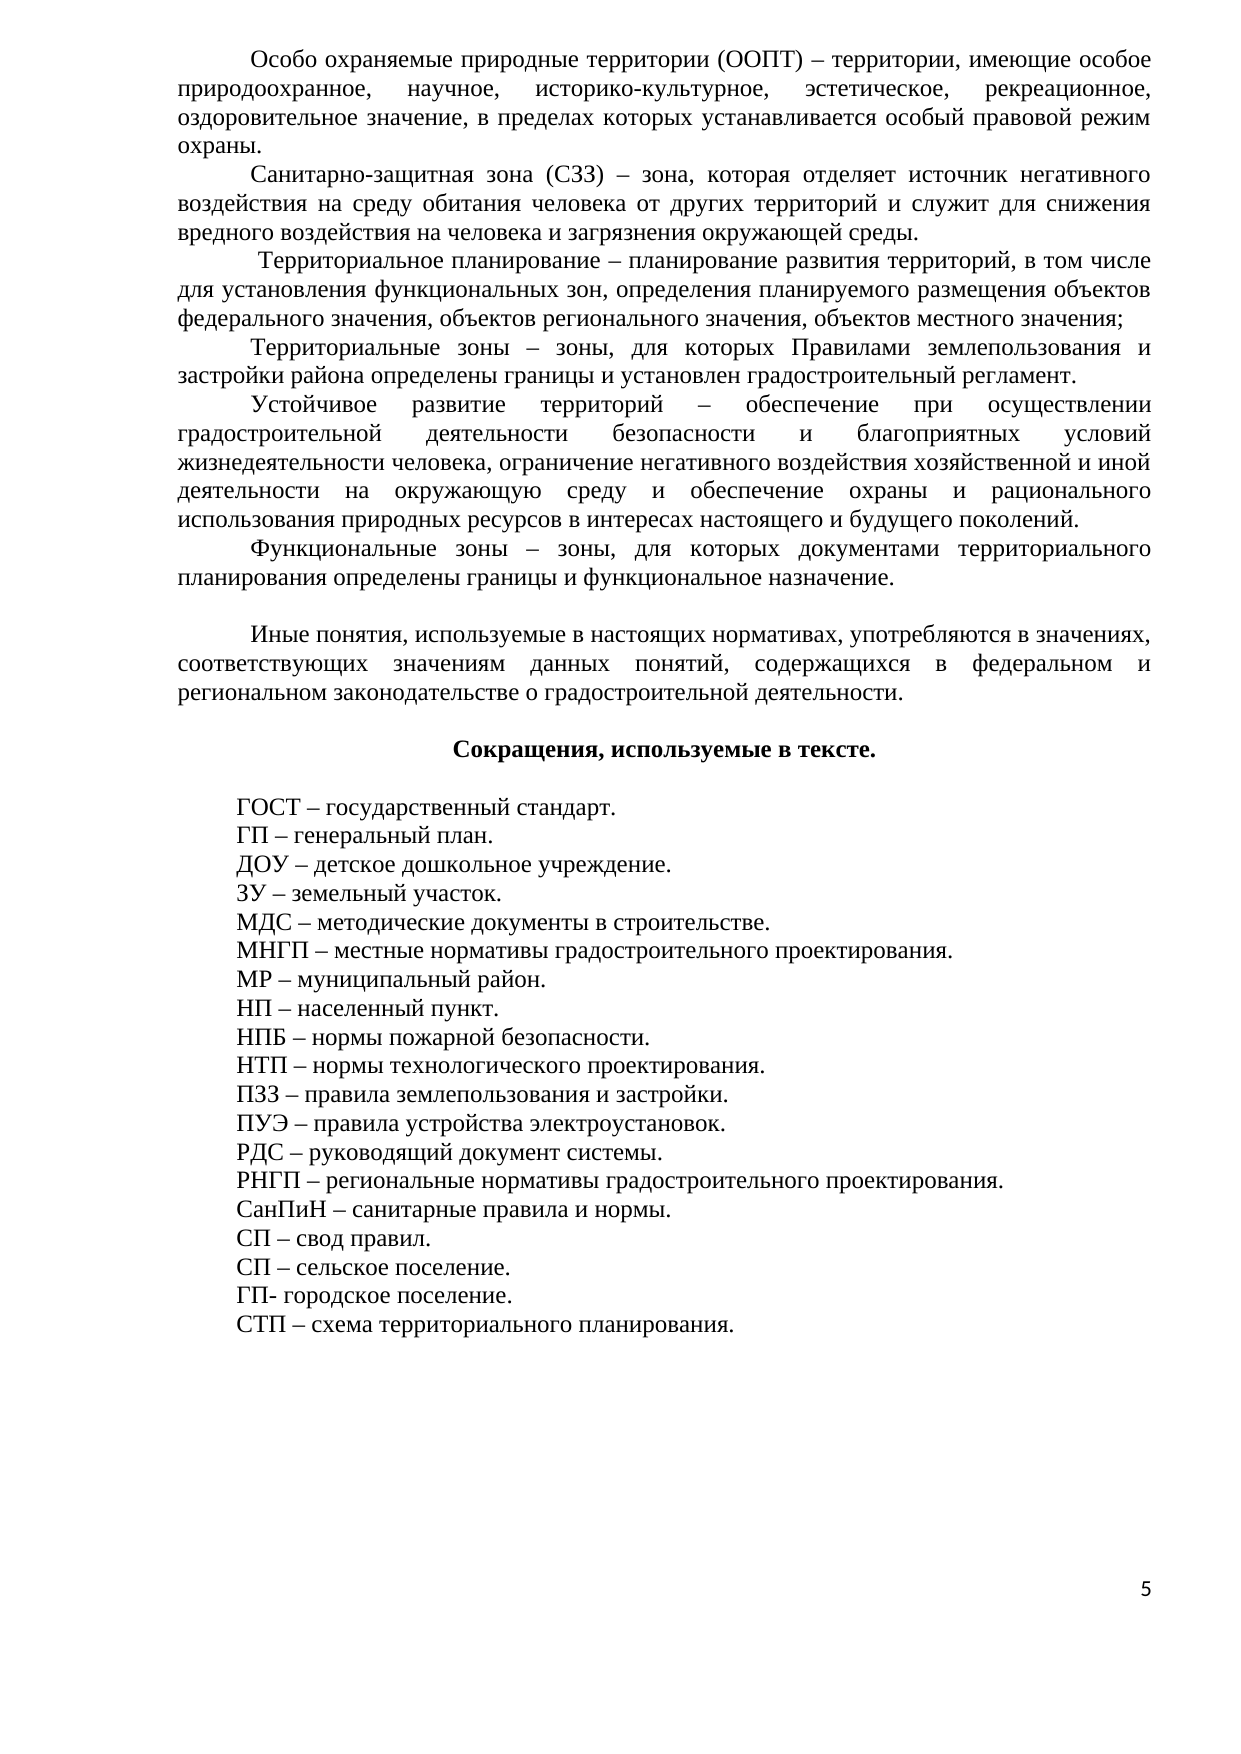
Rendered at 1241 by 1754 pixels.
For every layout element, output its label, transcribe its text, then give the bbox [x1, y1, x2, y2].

list ГОСТ – государственный стандарт. [177, 792, 1152, 821]
list МДС – методические документы в строительстве. [177, 907, 1152, 936]
list ГП – генеральный план. [177, 821, 1152, 849]
text Санитарно-защитная зона (СЗЗ) – зона, которая отделяет источник негативного воздействия на среду обитания человека от других территорий и служит для снижения вредного воздействия на человека и загрязнения окружающей среды. [177, 159, 1152, 246]
text Иные понятия, используемые в настоящих нормативах, употребляются в значениях, соответствующих значениям данных понятий, содержащихся в федеральном и региональном законодательстве о градостроительной деятельности. [177, 619, 1152, 706]
text Территориальное планирование – планирование развития территорий, в том числе для установления функциональных зон, определения планируемого размещения объектов федерального значения, объектов регионального значения, объектов местного значения; [177, 246, 1152, 332]
list ДОУ – детское дошкольное учреждение. [177, 849, 1152, 878]
list ЗУ – земельный участок. [177, 878, 1152, 907]
list МНГП – местные нормативы градостроительного проектирования. [177, 936, 1152, 964]
list РНГП – региональные нормативы градостроительного проектирования. [177, 1166, 1152, 1194]
list НПБ – нормы пожарной безопасности. [177, 1022, 1152, 1051]
list ПУЭ – правила устройства электроустановок. [177, 1108, 1152, 1137]
list ПЗЗ – правила землепользования и застройки. [177, 1079, 1152, 1108]
text Устойчивое развитие территорий – обеспечение при осуществлении градостроительной деятельности безопасности и благоприятных условий жизнедеятельности человека, ограничение негативного воздействия хозяйственной и иной деятельности на окружающую среду и обеспечение охраны и рационального использования природных ресурсов в интересах настоящего и будущего поколений. [177, 389, 1152, 533]
list НТП – нормы технологического проектирования. [177, 1051, 1152, 1079]
text Территориальные зоны – зоны, для которых Правилами землепользования и застройки района определены границы и установлен градостроительный регламент. [177, 332, 1152, 389]
list СТП – схема территориального планирования. [177, 1309, 1152, 1338]
list РДС – руководящий документ системы. [177, 1137, 1152, 1166]
list СП – свод правил. [177, 1223, 1152, 1252]
text Функциональные зоны – зоны, для которых документами территориального планирования определены границы и функциональное назначение. [177, 533, 1152, 591]
list ГП- городское поселение. [177, 1281, 1152, 1309]
list МР – муниципальный район. [177, 964, 1152, 993]
list СП – сельское поселение. [177, 1252, 1152, 1281]
text Особо охраняемые природные территории (ООПТ) – территории, имеющие особое природоохранное, научное, историко-культурное, эстетическое, рекреационное, оздоровительное значение, в пределах которых устанавливается особый правовой режим охраны. [177, 44, 1152, 159]
list НП – населенный пункт. [177, 993, 1152, 1022]
list СанПиН – санитарные правила и нормы. [177, 1194, 1152, 1223]
list Сокращения, используемые в тексте. [177, 734, 1152, 763]
